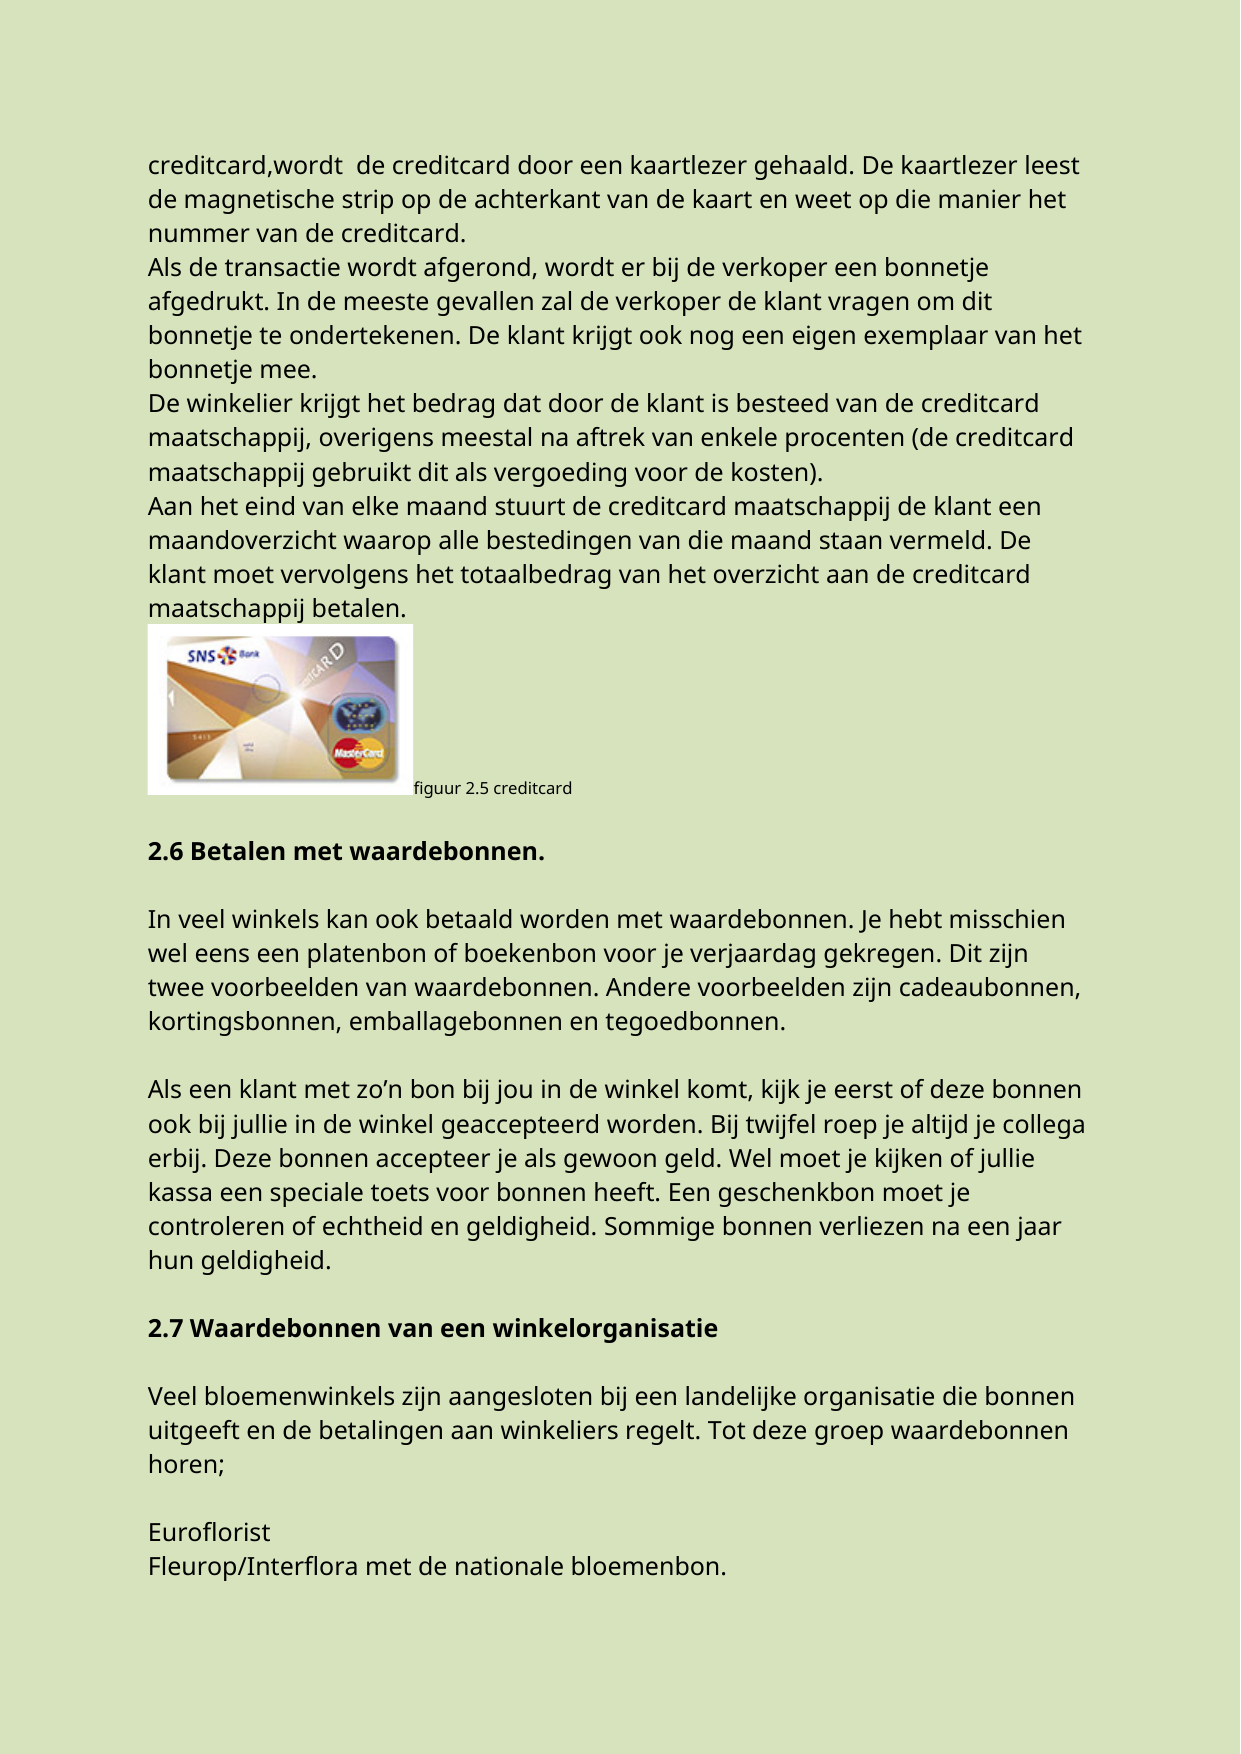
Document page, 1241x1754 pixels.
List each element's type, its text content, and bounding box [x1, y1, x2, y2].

text Aan het eind van elke maand stuurt de creditcard maatschappij de klant een maandoverzicht waarop alle bestedingen van die maand staan vermeld. De klant moet vervolgens het totaalbedrag van het overzicht aan de creditcard maatschappij betalen. [148, 488, 1093, 624]
picture [147, 624, 414, 795]
text In veel winkels kan ook betaald worden met waardebonnen. Je hebt misschien wel eens een platenbon of boekenbon voor je verjaardag gekregen. Dit zijn twee voorbeelden van waardebonnen. Andere voorbeelden zijn cadeaubonnen, kortingsbonnen, emballagebonnen en tegoedbonnen. [148, 902, 1093, 1038]
text 2.7 Waardebonnen van een winkelorganisatie [148, 1311, 1093, 1345]
text Als een klant met zo’n bon bij jou in de winkel komt, kijk je eerst of deze bonnen ook bij jullie in de winkel geaccepteerd worden. Bij twijfel roep je altijd je collega erbij. Deze bonnen accepteer je als gewoon geld. Wel moet je kijken of jullie kassa een speciale toets voor bonnen heeft. Een geschenkbon moet je controleren of echtheid en geldigheid. Sommige bonnen verliezen na een jaar hun geldigheid. [148, 1072, 1093, 1277]
text De winkelier krijgt het bedrag dat door de klant is besteed van de creditcard maatschappij, overigens meestal na aftrek van enkele procenten (de creditcard maatschappij gebruikt dit als vergoeding voor de kosten). [148, 386, 1093, 488]
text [148, 148, 1093, 250]
text 2.6 Betalen met waardebonnen. [148, 834, 1093, 868]
text Als de transactie wordt afgerond, wordt er bij de verkoper een bonnetje afgedrukt. In de meeste gevallen zal de verkoper de klant vragen om dit bonnetje te ondertekenen. De klant krijgt ook nog een eigen exemplaar van het bonnetje mee. [148, 250, 1093, 386]
text Euroflorist [148, 1515, 1093, 1549]
text Fleurop/Interflora met de nationale bloemenbon. [148, 1549, 1093, 1583]
text Veel bloemenwinkels zijn aangesloten bij een landelijke organisatie die bonnen uitgeeft en de betalingen aan winkeliers regelt. Tot deze groep waardebonnen horen; [148, 1379, 1093, 1481]
